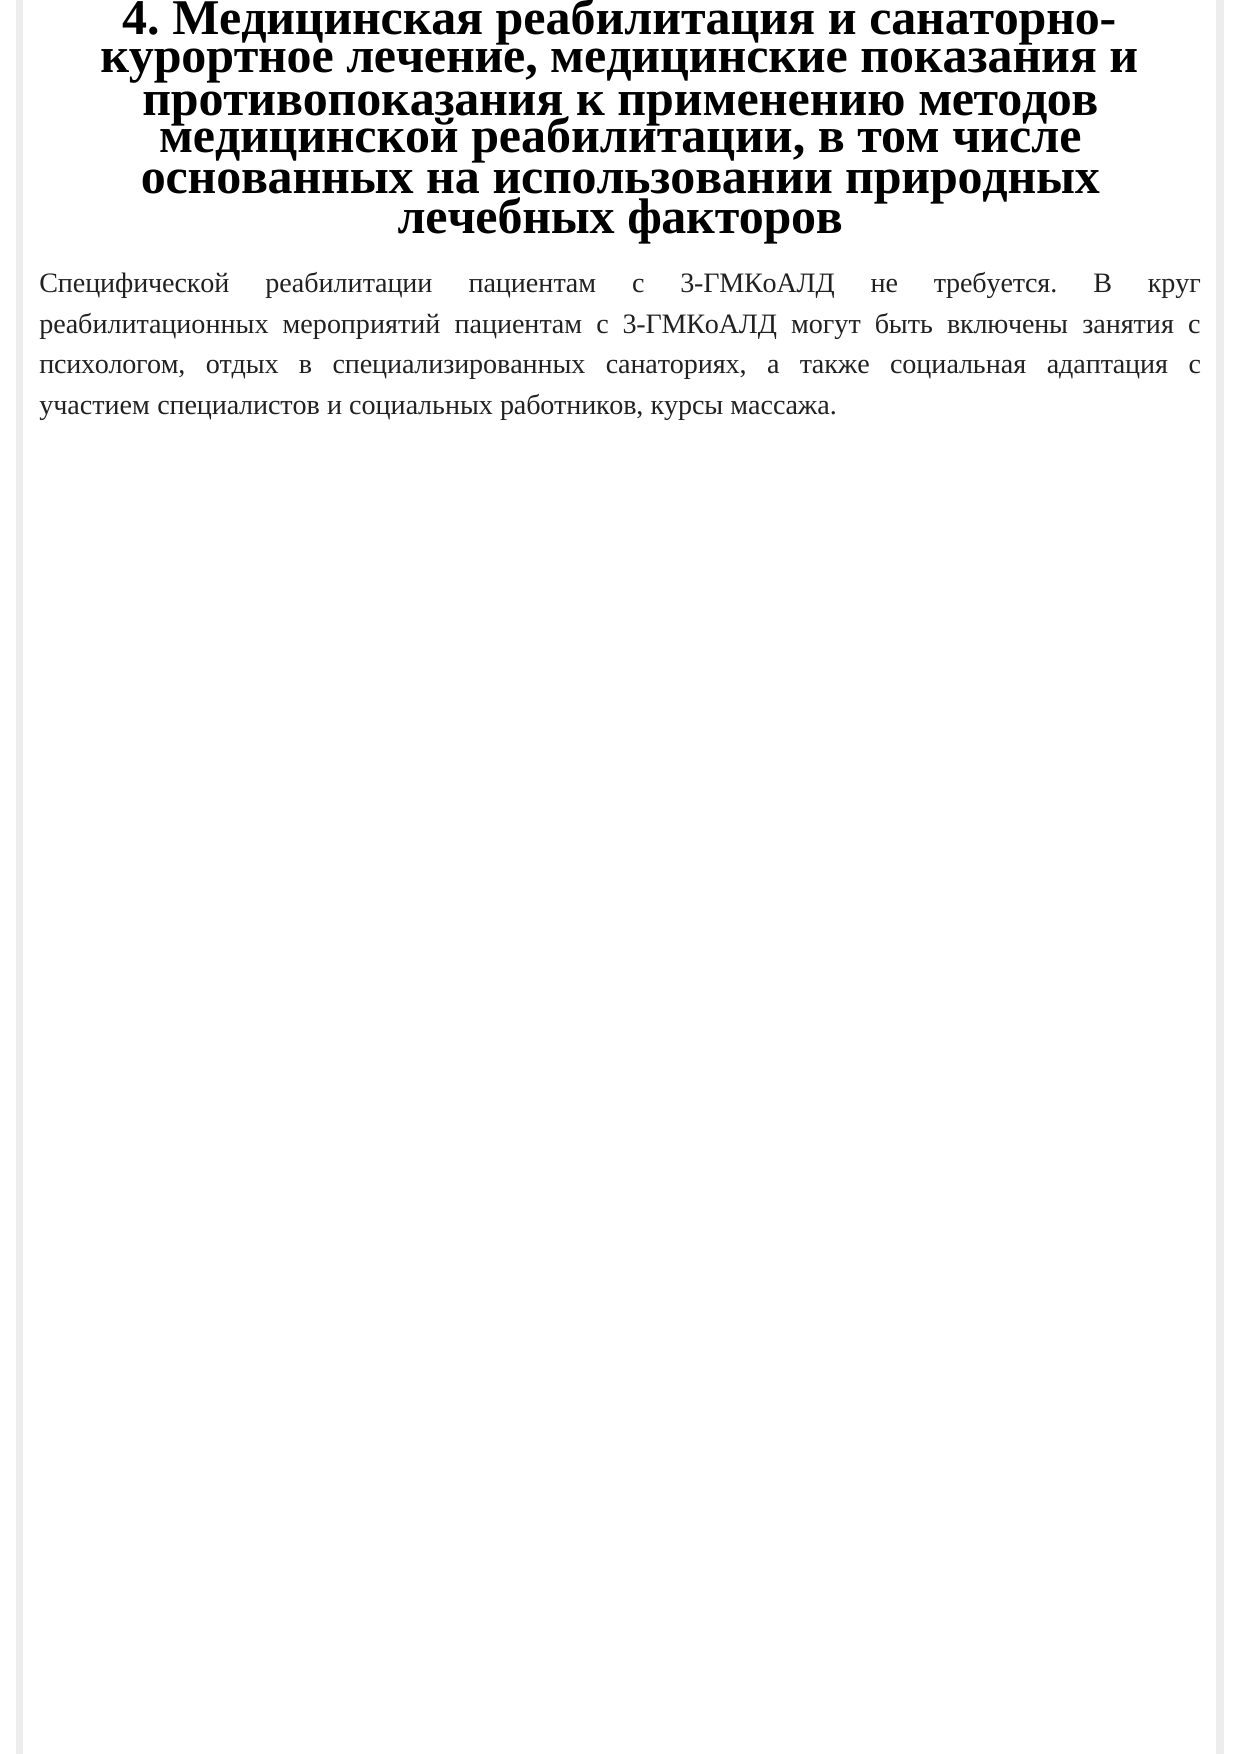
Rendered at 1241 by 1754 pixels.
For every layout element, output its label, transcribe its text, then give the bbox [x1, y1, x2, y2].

text Специфической реабилитации пациентам с 3-ГМКоАЛД не требуется. В круг реабилитационных мероприятий пациентам с 3-ГМКоАЛД могут быть включены занятия с психологом, отдых в специализированных санаториях, а также социальная адаптация с участием специалистов и социальных работников, курсы массажа. [39, 267, 1201, 420]
text противопоказания к применению методов медицинской реабилитации, в том числе основанных на использовании природных лечебных факторов [44, 83, 1197, 244]
subtitle Медицинская реабилитация и санаторно- курортное лечение, медицинские показания и [100, 3, 1140, 83]
